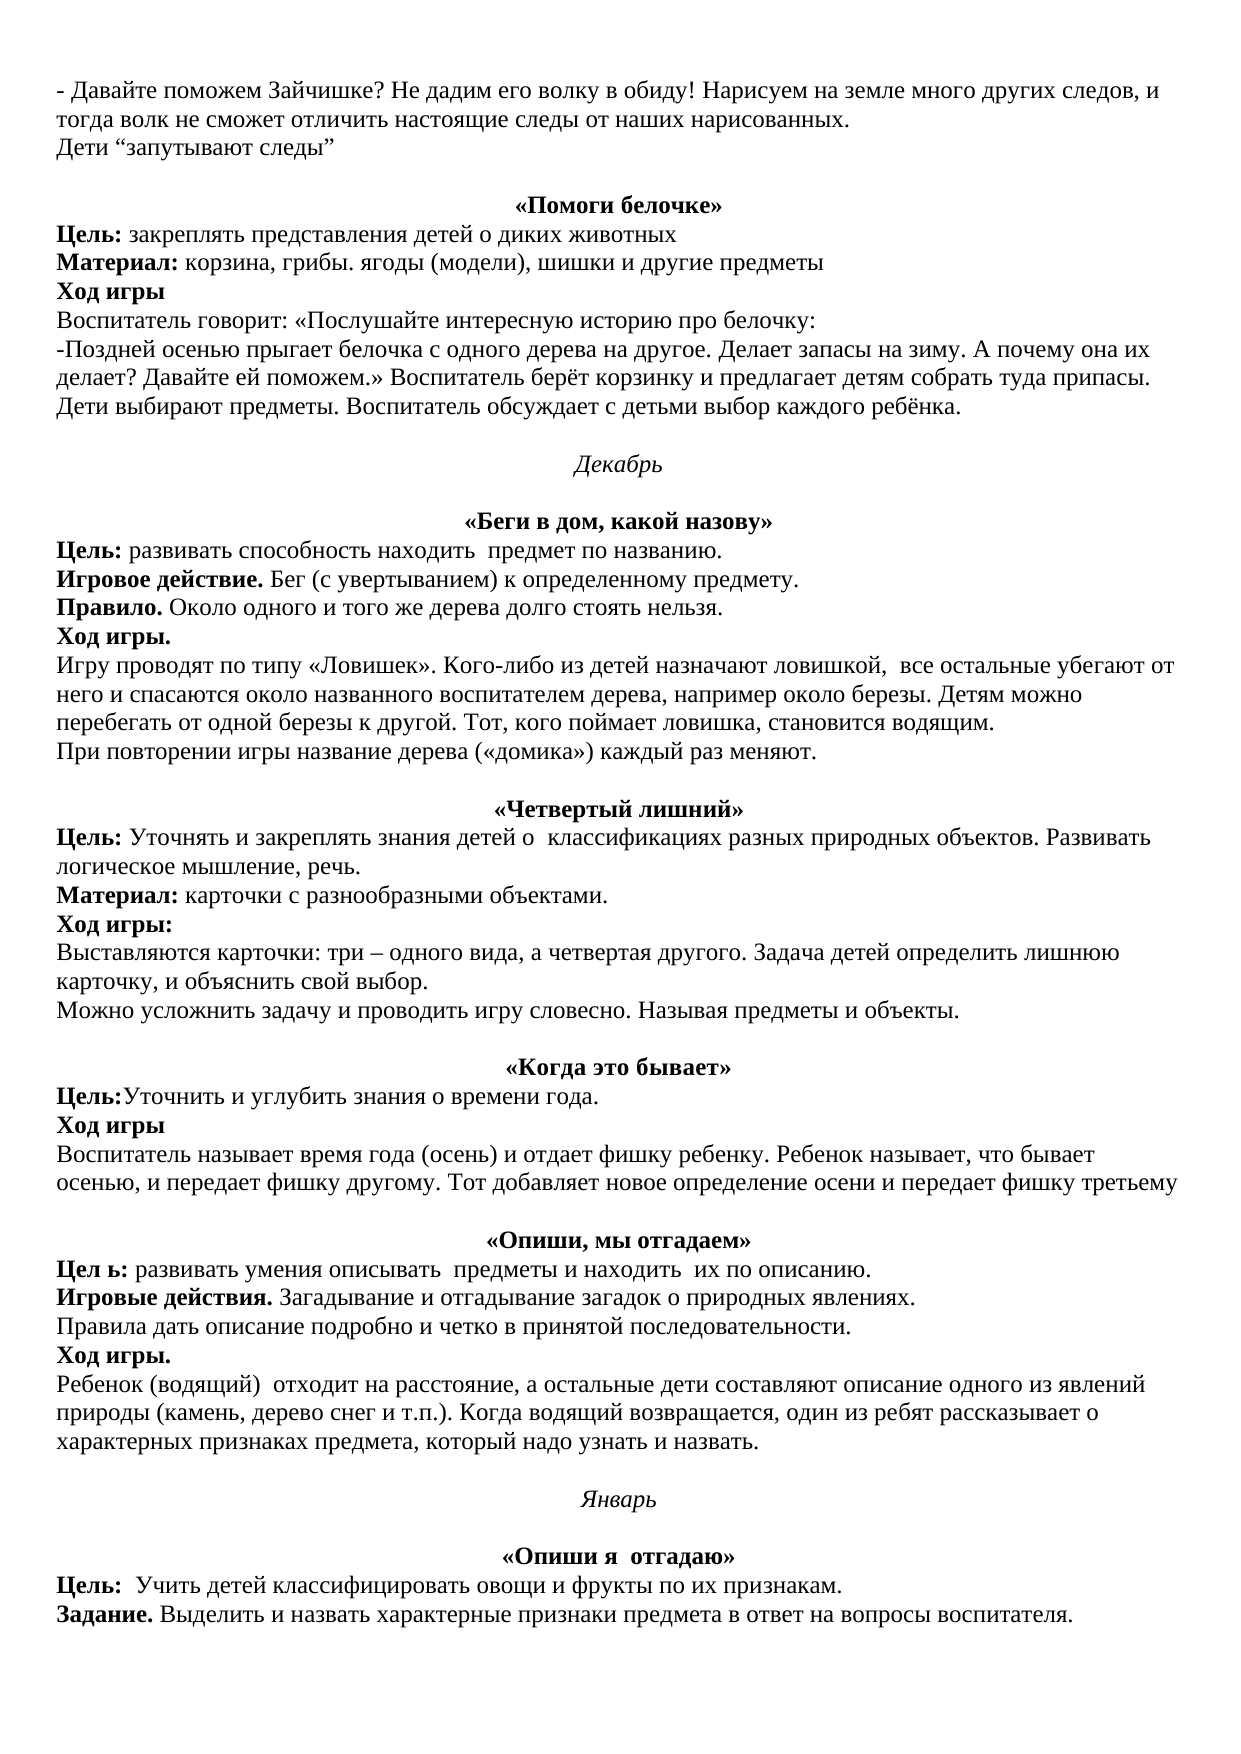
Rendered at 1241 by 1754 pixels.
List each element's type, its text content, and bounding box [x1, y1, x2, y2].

text Дети “запутывают следы” [56, 132, 1181, 161]
text Игровое действие. Бег (с увертыванием) к определенному предмету. [56, 564, 1181, 592]
text Декабрь [56, 449, 1181, 477]
text Можно усложнить задачу и проводить игру словесно. Называя предметы и объекты. [56, 995, 1181, 1024]
text Цел ь: развивать умения описывать предметы и находить их по описанию. [56, 1254, 1181, 1282]
text «Четвертый лишний» [56, 794, 1181, 822]
text Правила дать описание подробно и четко в принятой последовательности. [56, 1311, 1181, 1340]
text При повторении игры название дерева («домика») каждый раз меняют. [56, 736, 1181, 765]
text Ход игры. [56, 621, 1181, 650]
text Цель: закреплять представления детей о диких животных [56, 219, 1181, 247]
text Ход игры [56, 276, 1181, 305]
text Ход игры: [56, 909, 1181, 937]
text «Помоги белочке» [56, 190, 1181, 219]
text Цель: развивать способность находить предмет по названию. [56, 535, 1181, 564]
text Цель:Уточнить и углубить знания о времени года. [56, 1081, 1181, 1110]
text Воспитатель говорит: «Послушайте интересную историю про белочку: [56, 305, 1181, 334]
text Игру проводят по типу «Ловишек». Кого-либо из детей назначают ловишкой, все остальные убегают от него и спасаются около названного воспитателем дерева, например около березы. Детям можно перебегать от одной березы к другой. Тот, кого поймает ловишка, становится водящим. [56, 650, 1181, 736]
text Материал: карточки с разнообразными объектами. [56, 880, 1181, 909]
text Январь [56, 1484, 1181, 1512]
text Цель: Уточнять и закреплять знания детей о классификациях разных природных объектов. Развивать логическое мышление, речь. [56, 822, 1181, 880]
text «Беги в дом, какой назову» [56, 506, 1181, 535]
text Материал: корзина, грибы. ягоды (модели), шишки и другие предметы [56, 247, 1181, 276]
text Ход игры [56, 1110, 1181, 1139]
text «Когда это бывает» [56, 1052, 1181, 1081]
text - Давайте поможем Зайчишке? Не дадим его волку в обиду! Нарисуем на земле много других следов, и тогда волк не сможет отличить настоящие следы от наших нарисованных. [56, 75, 1181, 132]
text Воспитатель называет время года (осень) и отдает фишку ребенку. Ребенок называет, что бывает осенью, и передает фишку другому. Тот добавляет новое определение осени и передает фишку третьему [56, 1139, 1181, 1196]
text Ход игры. [56, 1340, 1181, 1369]
text -Поздней осенью прыгает белочка с одного дерева на другое. Делает запасы на зиму. А почему она их делает? Давайте ей поможем.» Воспитатель берёт корзинку и предлагает детям собрать туда припасы. Дети выбирают предметы. Воспитатель обсуждает с детьми выбор каждого ребёнка. [56, 334, 1181, 420]
text «Опиши я отгадаю» [56, 1541, 1181, 1570]
text Правило. Около одного и того же дерева долго стоять нельзя. [56, 592, 1181, 621]
text Цель: Учить детей классифицировать овощи и фрукты по их признакам. [56, 1570, 1181, 1599]
text Ребенок (водящий) отходит на расстояние, а остальные дети составляют описание одного из явлений природы (камень, дерево снег и т.п.). Когда водящий возвращается, один из ребят рассказывает о характерных признаках предмета, который надо узнать и назвать. [56, 1369, 1181, 1455]
text Задание. Выделить и назвать характерные признаки предмета в ответ на вопросы воспитателя. [56, 1599, 1181, 1627]
text «Опиши, мы отгадаем» [56, 1225, 1181, 1254]
text Игровые действия. Загадывание и отгадывание загадок о природных явлениях. [56, 1282, 1181, 1311]
text Выставляются карточки: три – одного вида, а четвертая другого. Задача детей определить лишнюю карточку, и объяснить свой выбор. [56, 937, 1181, 995]
